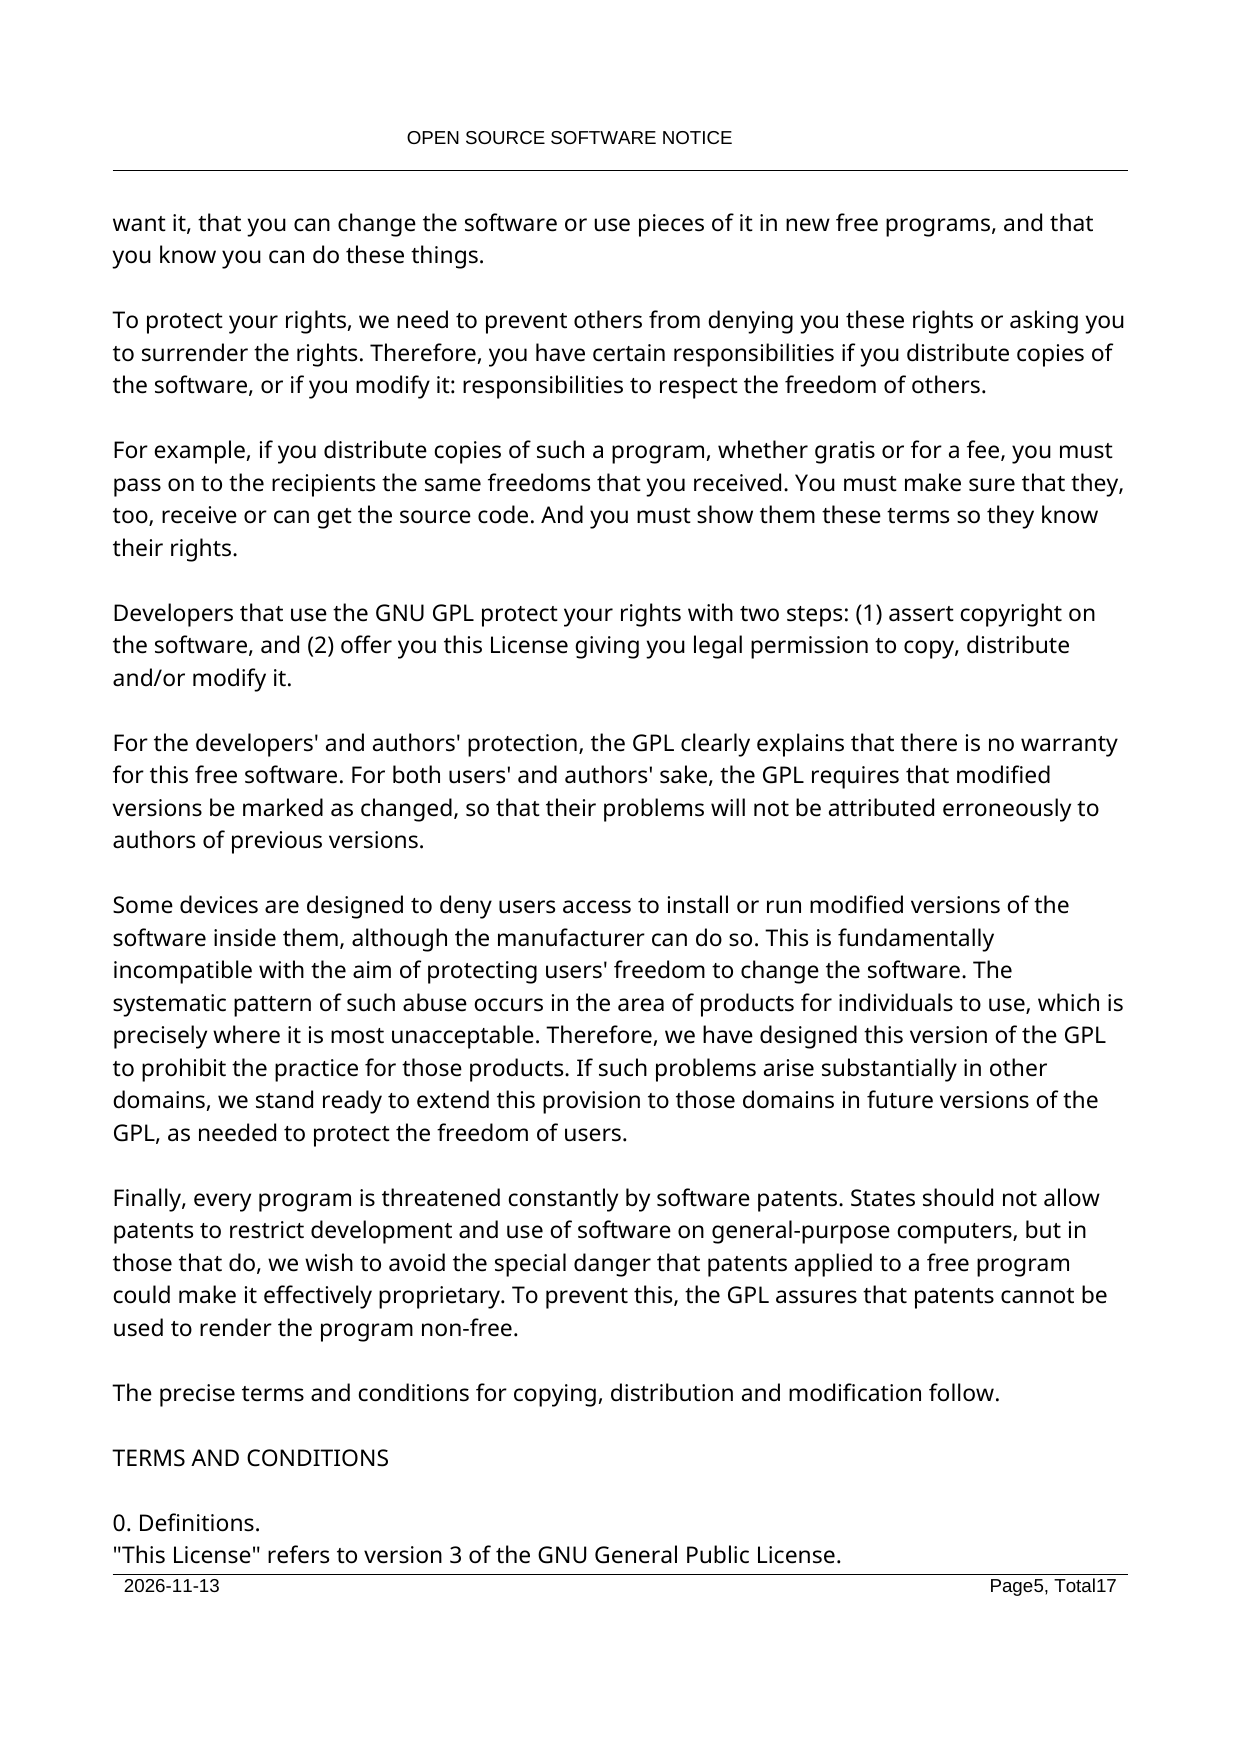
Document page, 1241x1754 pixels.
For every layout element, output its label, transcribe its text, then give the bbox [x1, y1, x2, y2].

text "This License" refers to version 3 of the GNU General Public License. [112, 1539, 1128, 1571]
text 0. Definitions. [112, 1506, 1128, 1539]
text To protect your rights, we need to prevent others from denying you these rights or asking you to surrender the rights. Therefore, you have certain responsibilities if you distribute copies of the software, or if you modify it: responsibilities to respect the freedom of others. [112, 304, 1128, 401]
text For example, if you distribute copies of such a program, whether gratis or for a fee, you must pass on to the recipients the same freedoms that you received. You must make sure that they, too, receive or can get the source code. And you must show them these terms so they know their rights. [112, 434, 1128, 564]
text The precise terms and conditions for copying, distribution and modification follow. [112, 1376, 1128, 1409]
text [112, 206, 1128, 271]
text Developers that use the GNU GPL protect your rights with two steps: (1) assert copyright on the software, and (2) offer you this License giving you legal permission to copy, distribute and/or modify it. [112, 596, 1128, 694]
text Some devices are designed to deny users access to install or run modified versions of the software inside them, although the manufacturer can do so. This is fundamentally incompatible with the aim of protecting users' freedom to change the software. The systematic pattern of such abuse occurs in the area of products for individuals to use, which is precisely where it is most unacceptable. Therefore, we have designed this version of the GPL to prohibit the practice for those products. If such problems arise substantially in other domains, we stand ready to extend this provision to those domains in future versions of the GPL, as needed to protect the freedom of users. [112, 889, 1128, 1149]
text Finally, every program is threatened constantly by software patents. States should not allow patents to restrict development and use of software on general-purpose computers, but in those that do, we wish to avoid the special danger that patents applied to a free program could make it effectively proprietary. To prevent this, the GPL assures that patents cannot be used to render the program non-free. [112, 1181, 1128, 1344]
text TERMS AND CONDITIONS [112, 1441, 1128, 1474]
text For the developers' and authors' protection, the GPL clearly explains that there is no warranty for this free software. For both users' and authors' sake, the GPL requires that modified versions be marked as changed, so that their problems will not be attributed erroneously to authors of previous versions. [112, 726, 1128, 856]
